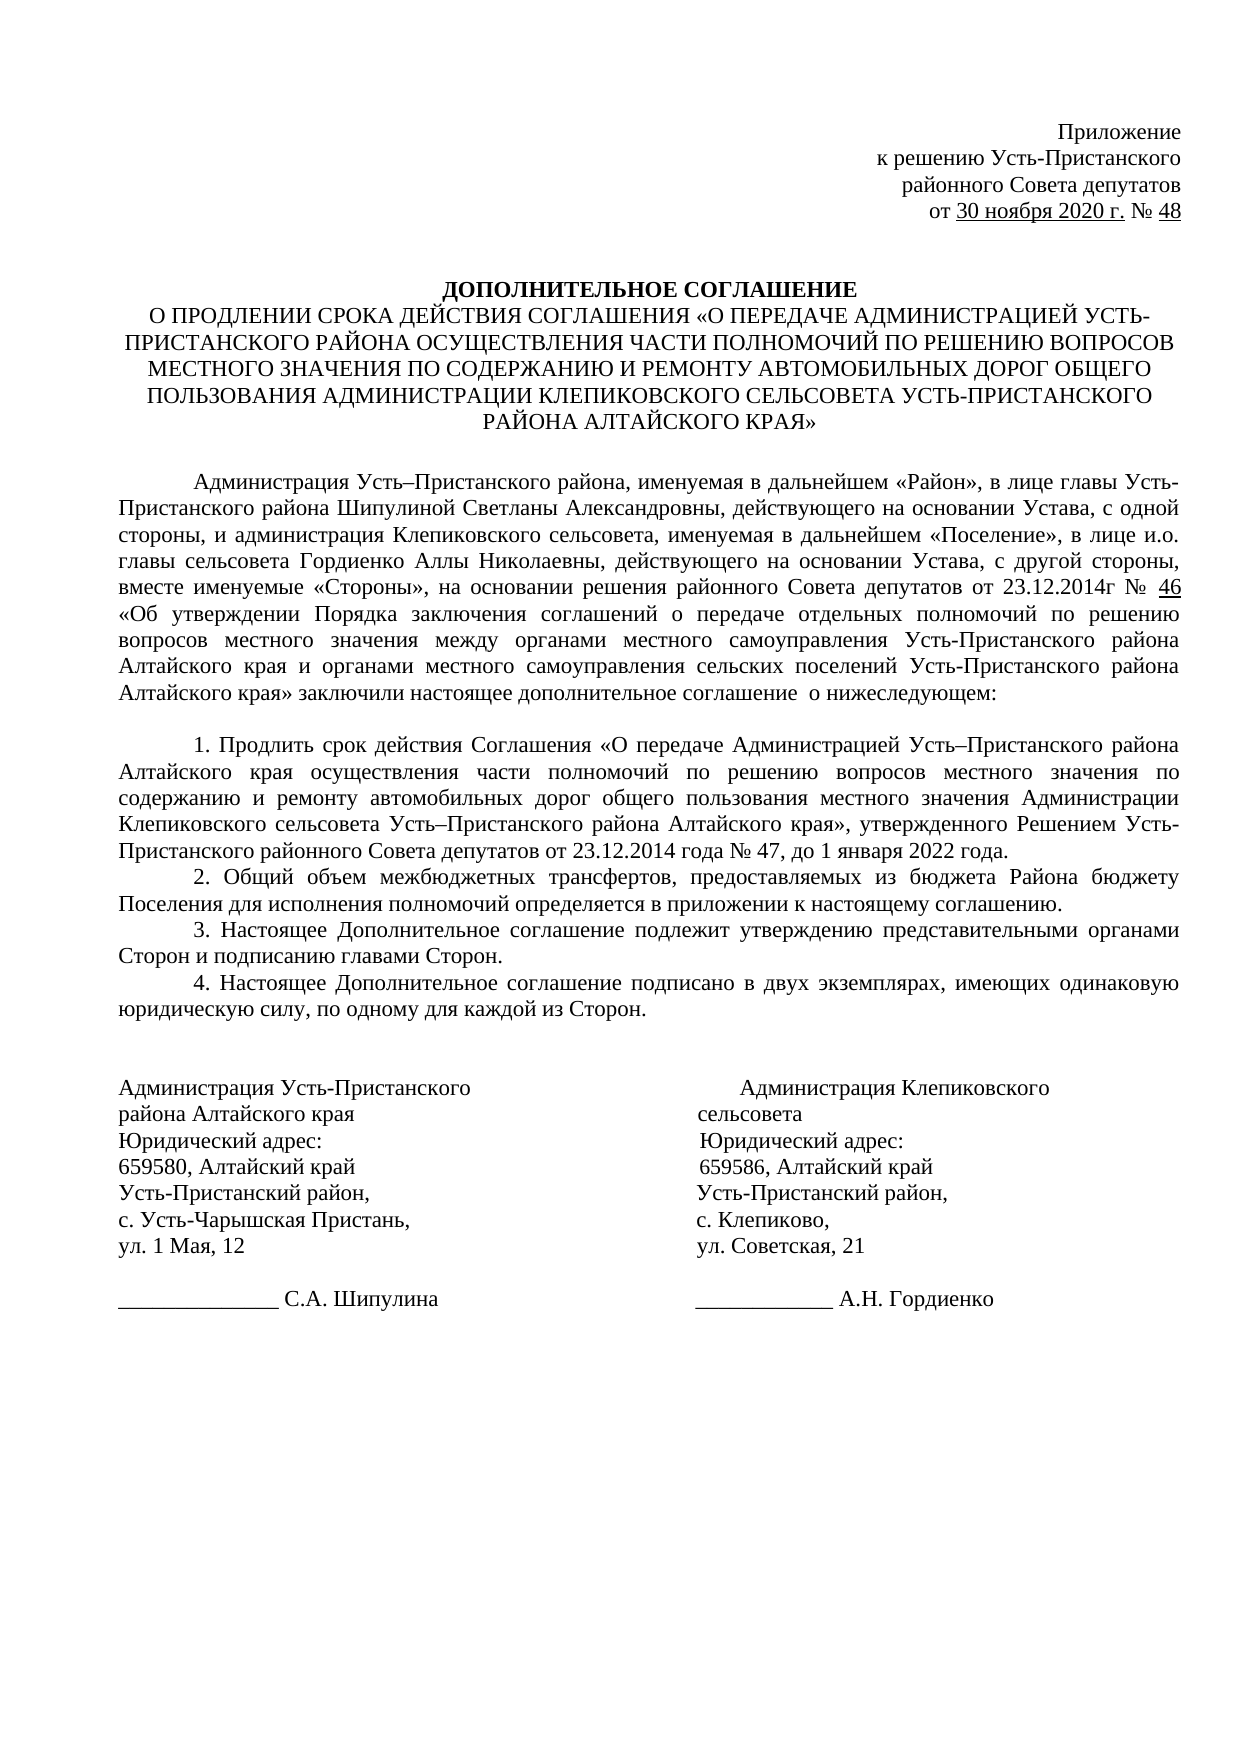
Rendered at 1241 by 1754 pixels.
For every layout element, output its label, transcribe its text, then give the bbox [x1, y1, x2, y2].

text районного Совета депутатов [118, 171, 1181, 197]
text 2. Общий объем межбюджетных трансфертов, предоставляемых из бюджета Района бюджету Поселения для исполнения полномочий определяется в приложении к настоящему соглашению. [118, 863, 1181, 916]
text ул. 1 Мая, 12 ул. Советская, 21 [118, 1232, 1181, 1258]
text 3. Настоящее Дополнительное соглашение подлежит утверждению представительными органами Сторон и подписанию главами Сторон. [118, 916, 1181, 969]
text с. Усть-Чарышская Пристань, с. Клепиково, [118, 1206, 1181, 1232]
text Приложение [118, 118, 1181, 144]
text 1. Продлить срок действия Соглашения «О передаче Администрацией Усть–Пристанского района Алтайского края осуществления части полномочий по решению вопросов местного значения по содержанию и ремонту автомобильных дорог общего пользования местного значения Администрации Клепиковского сельсовета Усть–Пристанского района Алтайского края», утвержденного Решением Усть-Пристанского районного Совета депутатов от 23.12.2014 года № 47, до 1 января 2022 года. [118, 731, 1181, 863]
text Администрация Усть-Пристанского Администрация Клепиковского [118, 1074, 1181, 1100]
text О ПРОДЛЕНИИ СРОКА ДЕЙСТВИЯ СОГЛАШЕНИЯ «О ПЕРЕДАЧЕ АДМИНИСТРАЦИЕЙ УСТЬ-ПРИСТАНСКОГО РАЙОНА ОСУЩЕСТВЛЕНИЯ ЧАСТИ ПОЛНОМОЧИЙ ПО РЕШЕНИЮ ВОПРОСОВ МЕСТНОГО ЗНАЧЕНИЯ ПО СОДЕРЖАНИЮ И РЕМОНТУ АВТОМОБИЛЬНЫХ ДОРОГ ОБЩЕГО ПОЛЬЗОВАНИЯ АДМИНИСТРАЦИИ КЛЕПИКОВСКОГО СЕЛЬСОВЕТА УСТЬ-ПРИСТАНСКОГО РАЙОНА АЛТАЙСКОГО КРАЯ» [118, 303, 1181, 434]
text Администрация Усть–Пристанского района, именуемая в дальнейшем «Район», в лице главы Усть-Пристанского района Шипулиной Светланы Александровны, действующего на основании Устава, с одной стороны, и администрация Клепиковского сельсовета, именуемая в дальнейшем «Поселение», в лице и.о. главы сельсовета Гордиенко Аллы Николаевны, действующего на основании Устава, с другой стороны, вместе именуемые «Стороны», на основании решения районного Совета депутатов от 23.12.2014г № 46 «Об утверждении Порядка заключения соглашений о передаче отдельных полномочий по решению вопросов местного значения между органами местного самоуправления Усть-Пристанского района Алтайского края и органами местного самоуправления сельских поселений Усть-Пристанского района Алтайского края» заключили настоящее дополнительное соглашение о нижеследующем: [118, 468, 1181, 705]
text 659580, Алтайский край 659586, Алтайский край [118, 1153, 1181, 1179]
text от 30 ноября 2020 г. № 48 [118, 197, 1181, 223]
text Усть-Пристанский район, Усть-Пристанский район, [118, 1179, 1181, 1206]
text района Алтайского края сельсовета [118, 1100, 1181, 1127]
text к решению Усть-Пристанского [118, 144, 1181, 171]
text Юридический адрес: Юридический адрес: [118, 1127, 1181, 1153]
text ДОПОЛНИТЕЛЬНОЕ СОГЛАШЕНИЕ [118, 276, 1181, 303]
text ______________ С.А. Шипулина ____________ А.Н. Гордиенко [118, 1285, 1181, 1311]
text 4. Настоящее Дополнительное соглашение подписано в двух экземплярах, имеющих одинаковую юридическую силу, по одному для каждой из Сторон. [118, 969, 1181, 1021]
